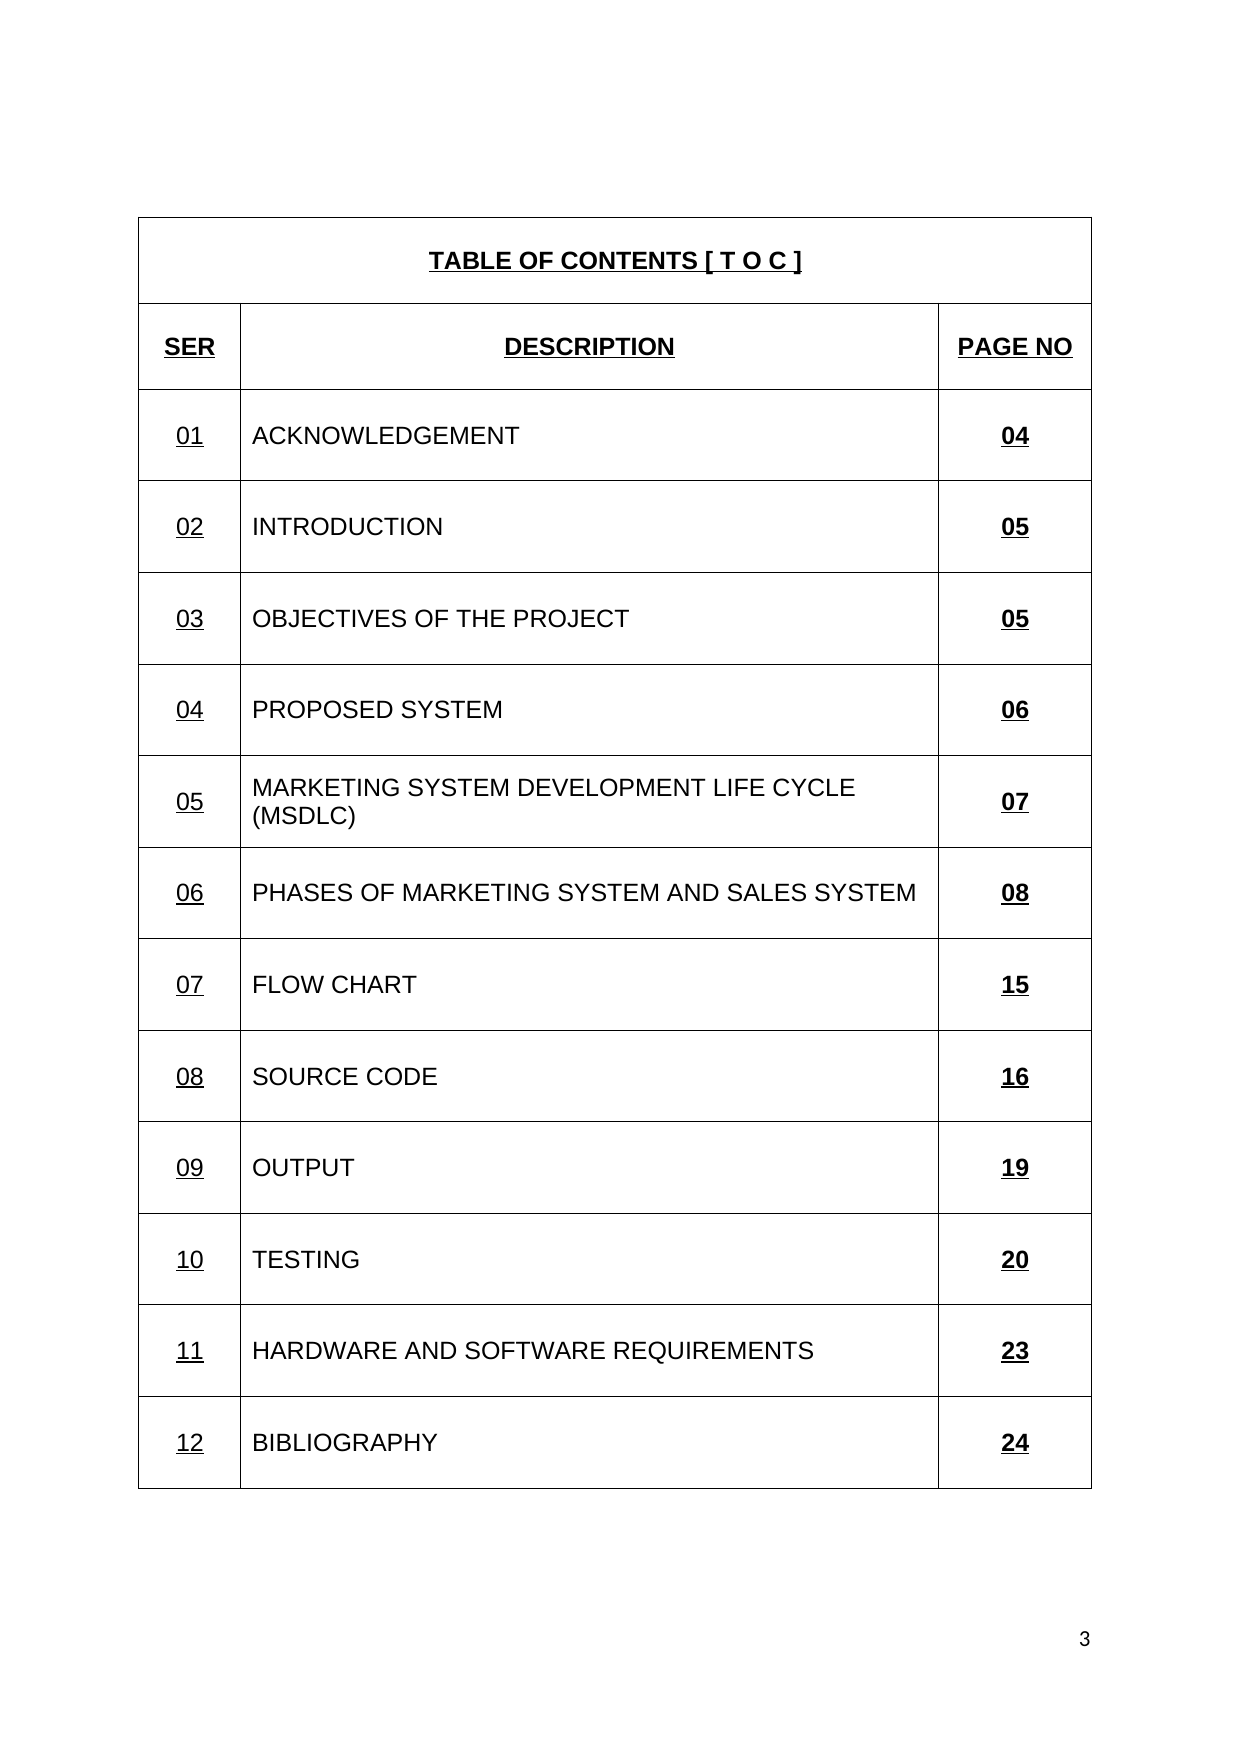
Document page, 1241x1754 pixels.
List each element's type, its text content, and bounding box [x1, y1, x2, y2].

table_cell 02 [139, 481, 240, 572]
table_cell PAGE NO [939, 304, 1091, 389]
table_cell 07 [939, 756, 1091, 847]
table_cell 07 [139, 939, 240, 1030]
table_cell PROPOSED SYSTEM [241, 665, 938, 755]
table_cell 16 [939, 1031, 1091, 1121]
table_cell OUTPUT [241, 1122, 938, 1213]
table_cell 09 [139, 1122, 240, 1213]
table_cell 03 [139, 573, 240, 663]
table_cell 15 [939, 939, 1091, 1030]
table_cell 08 [139, 1031, 240, 1121]
table_cell FLOW CHART [241, 939, 938, 1030]
table_cell TESTING [241, 1214, 938, 1304]
table_cell SER [139, 304, 240, 389]
table_cell PHASES OF MARKETING SYSTEM AND SALES SYSTEM [241, 848, 938, 938]
table_cell 11 [139, 1305, 240, 1396]
table_cell SOURCE CODE [241, 1031, 938, 1121]
table_cell ACKNOWLEDGEMENT [241, 390, 938, 480]
table_cell 05 [939, 573, 1091, 663]
table_cell 19 [939, 1122, 1091, 1213]
table_cell 06 [139, 848, 240, 938]
table_cell MARKETING SYSTEM DEVELOPMENT LIFE CYCLE (MSDLC) [241, 756, 938, 847]
table_cell 12 [139, 1397, 240, 1487]
table_cell 04 [939, 390, 1091, 480]
table_cell 01 [139, 390, 240, 480]
table_cell 06 [939, 665, 1091, 755]
table_cell INTRODUCTION [241, 481, 938, 572]
table_cell 24 [939, 1397, 1091, 1487]
table_cell 05 [939, 481, 1091, 572]
table_cell 23 [939, 1305, 1091, 1396]
table_header TABLE OF CONTENTS [ T O C ] [139, 218, 1091, 303]
table_cell HARDWARE AND SOFTWARE REQUIREMENTS [241, 1305, 938, 1396]
table_cell 20 [939, 1214, 1091, 1304]
table_cell 05 [139, 756, 240, 847]
table_cell 04 [139, 665, 240, 755]
table_cell 08 [939, 848, 1091, 938]
table_cell 10 [139, 1214, 240, 1304]
table_cell DESCRIPTION [241, 304, 938, 389]
table_cell BIBLIOGRAPHY [241, 1397, 938, 1487]
table_cell OBJECTIVES OF THE PROJECT [241, 573, 938, 663]
